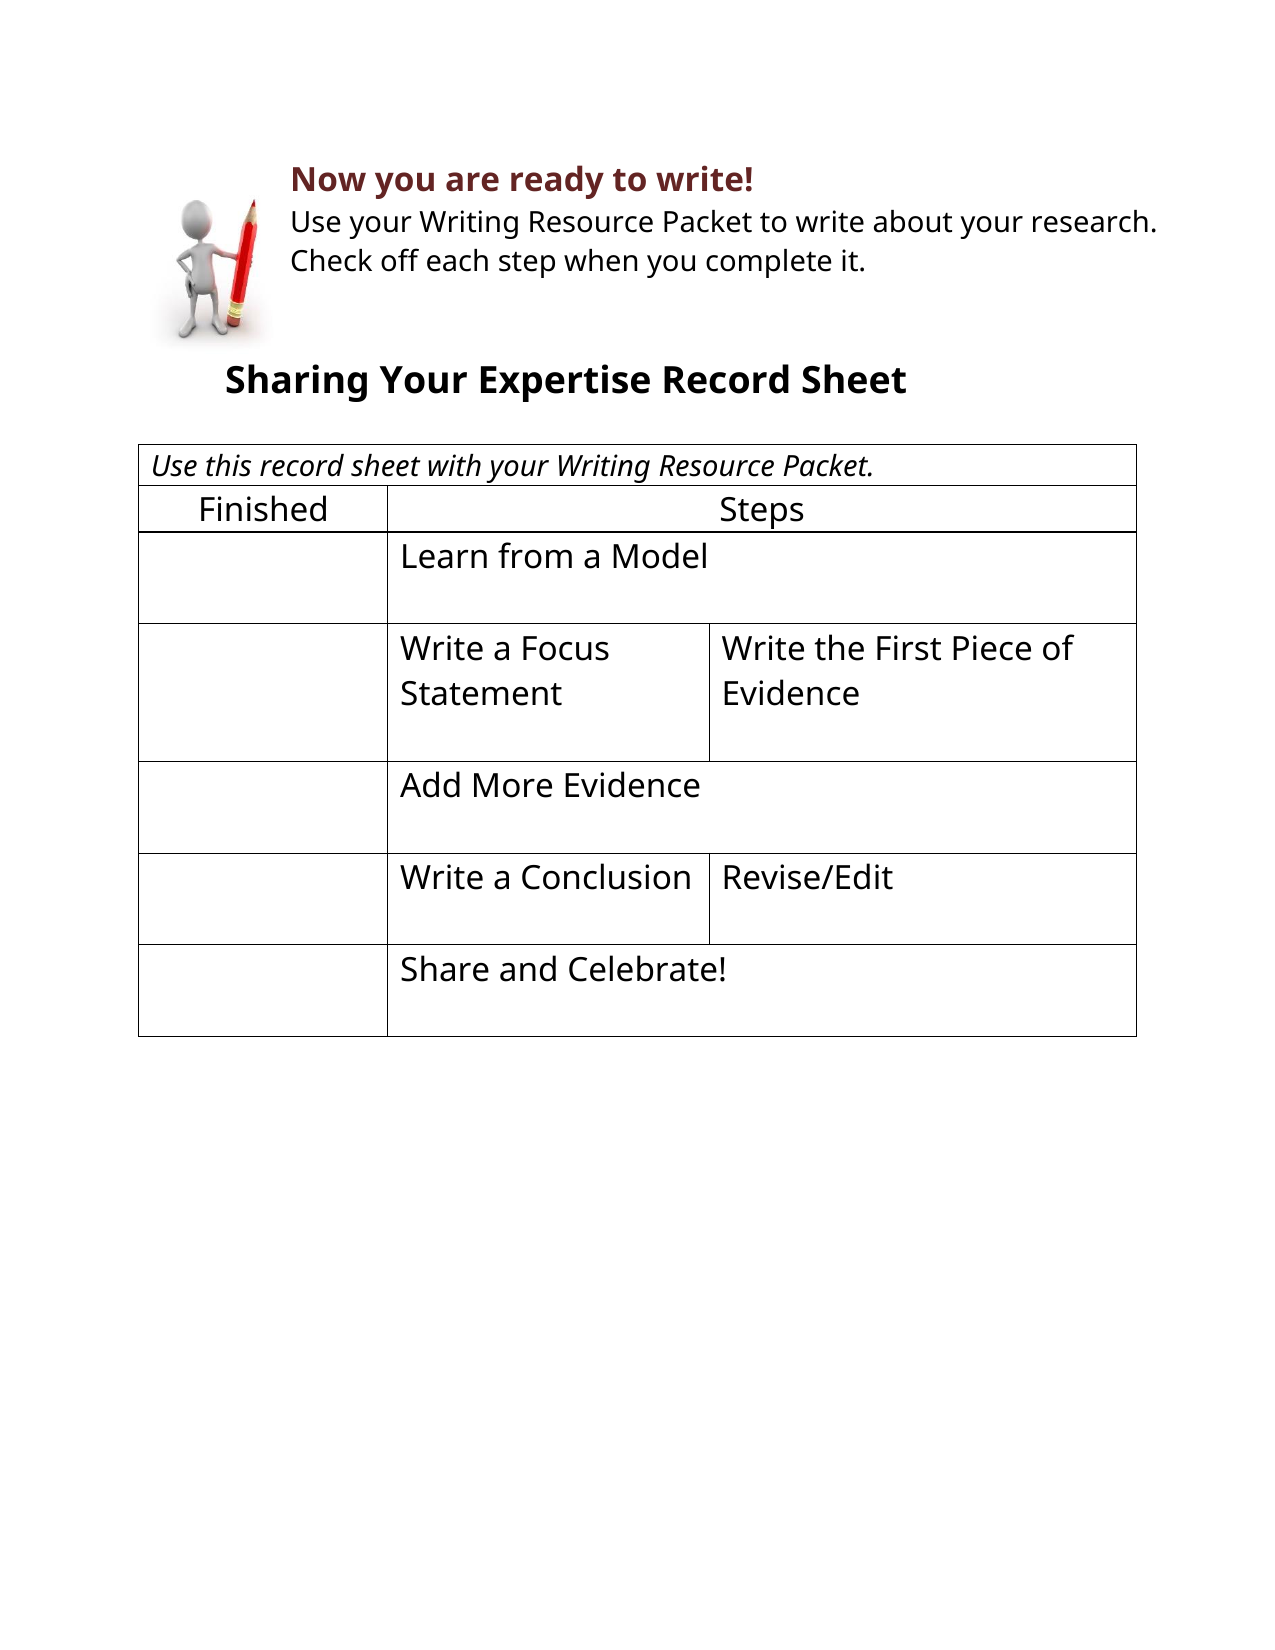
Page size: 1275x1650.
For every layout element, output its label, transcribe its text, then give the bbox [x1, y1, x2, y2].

table_cell Steps [388, 486, 1136, 531]
text Sharing Your Expertise Record Sheet [225, 353, 1125, 404]
table_cell Finished [139, 486, 387, 531]
picture [150, 189, 280, 354]
table_cell [139, 533, 387, 623]
table_header Use this record sheet with your Writing Resource Packet. [139, 445, 1136, 485]
table_cell Share and Celebrate! [388, 945, 1136, 1036]
table_cell Add More Evidence [388, 762, 1136, 852]
table_cell [139, 762, 387, 852]
table_cell Write the First Piece of Evidence [710, 624, 1136, 761]
table_cell Write a Focus Statement [388, 624, 709, 761]
table_cell Revise/Edit [710, 854, 1136, 944]
table_cell [139, 854, 387, 944]
table_cell Learn from a Model [388, 533, 1136, 623]
table_cell [139, 624, 387, 761]
table_cell Write a Conclusion [388, 854, 709, 944]
table_cell [139, 945, 387, 1036]
